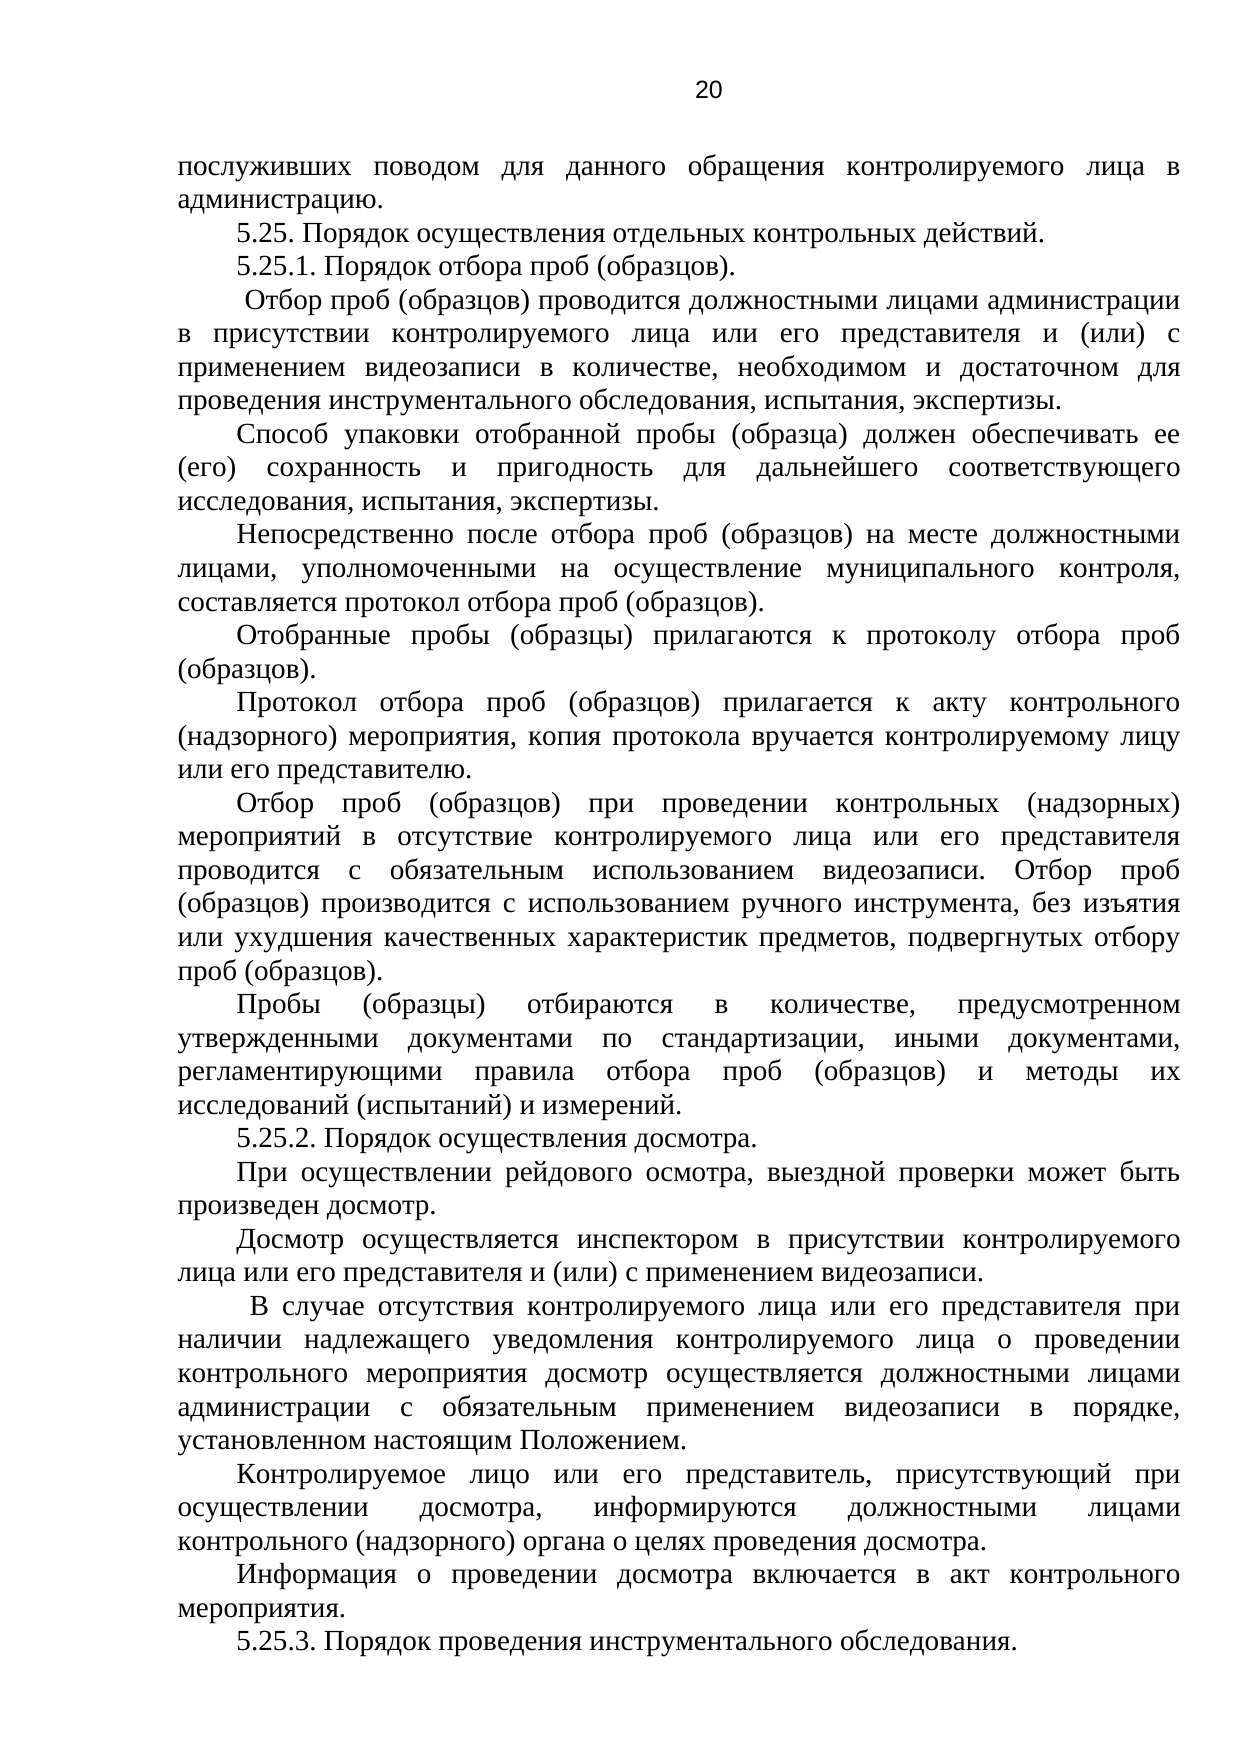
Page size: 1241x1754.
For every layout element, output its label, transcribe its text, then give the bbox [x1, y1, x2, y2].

text При осуществлении рейдового осмотра, выездной проверки может быть произведен досмотр. [177, 1154, 1181, 1221]
text 5.25. Порядок осуществления отдельных контрольных действий. [177, 215, 1181, 248]
text Пробы (образцы) отбираются в количестве, предусмотренном утвержденными документами по стандартизации, иными документами, регламентирующими правила отбора проб (образцов) и методы их исследований (испытаний) и измерений. [177, 986, 1181, 1120]
text 5.25.1. Порядок отбора проб (образцов). [177, 248, 1181, 282]
text Досмотр осуществляется инспектором в присутствии контролируемого лица или его представителя и (или) с применением видеозаписи. [177, 1221, 1181, 1288]
text 5.25.3. Порядок проведения инструментального обследования. [177, 1623, 1181, 1657]
text Протокол отбора проб (образцов) прилагается к акту контрольного (надзорного) мероприятия, копия протокола вручается контролируемому лицу или его представителю. [177, 684, 1181, 785]
text Отобранные пробы (образцы) прилагаются к протоколу отбора проб (образцов). [177, 617, 1181, 684]
text 5.25.2. Порядок осуществления досмотра. [177, 1120, 1181, 1154]
text Контролируемое лицо или его представитель, присутствующий при осуществлении досмотра, информируются должностными лицами контрольного (надзорного) органа о целях проведения досмотра. [177, 1456, 1181, 1556]
text Способ упаковки отобранной пробы (образца) должен обеспечивать ее (его) сохранность и пригодность для дальнейшего соответствующего исследования, испытания, экспертизы. [177, 416, 1181, 517]
text Отбор проб (образцов) проводится должностными лицами администрации в присутствии контролируемого лица или его представителя и (или) с применением видеозаписи в количестве, необходимом и достаточном для проведения инструментального обследования, испытания, экспертизы. [177, 282, 1181, 416]
text Информация о проведении досмотра включается в акт контрольного мероприятия. [177, 1556, 1181, 1623]
text В случае отсутствия контролируемого лица или его представителя при наличии надлежащего уведомления контролируемого лица о проведении контрольного мероприятия досмотр осуществляется должностными лицами администрации с обязательным применением видеозаписи в порядке, установленном настоящим Положением. [177, 1288, 1181, 1456]
text Отбор проб (образцов) при проведении контрольных (надзорных) мероприятий в отсутствие контролируемого лица или его представителя проводится с обязательным использованием видеозаписи. Отбор проб (образцов) производится с использованием ручного инструмента, без изъятия или ухудшения качественных характеристик предметов, подвергнутых отбору проб (образцов). [177, 785, 1181, 986]
text Непосредственно после отбора проб (образцов) на месте должностными лицами, уполномоченными на осуществление муниципального контроля, составляется протокол отбора проб (образцов). [177, 517, 1181, 617]
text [177, 148, 1181, 215]
